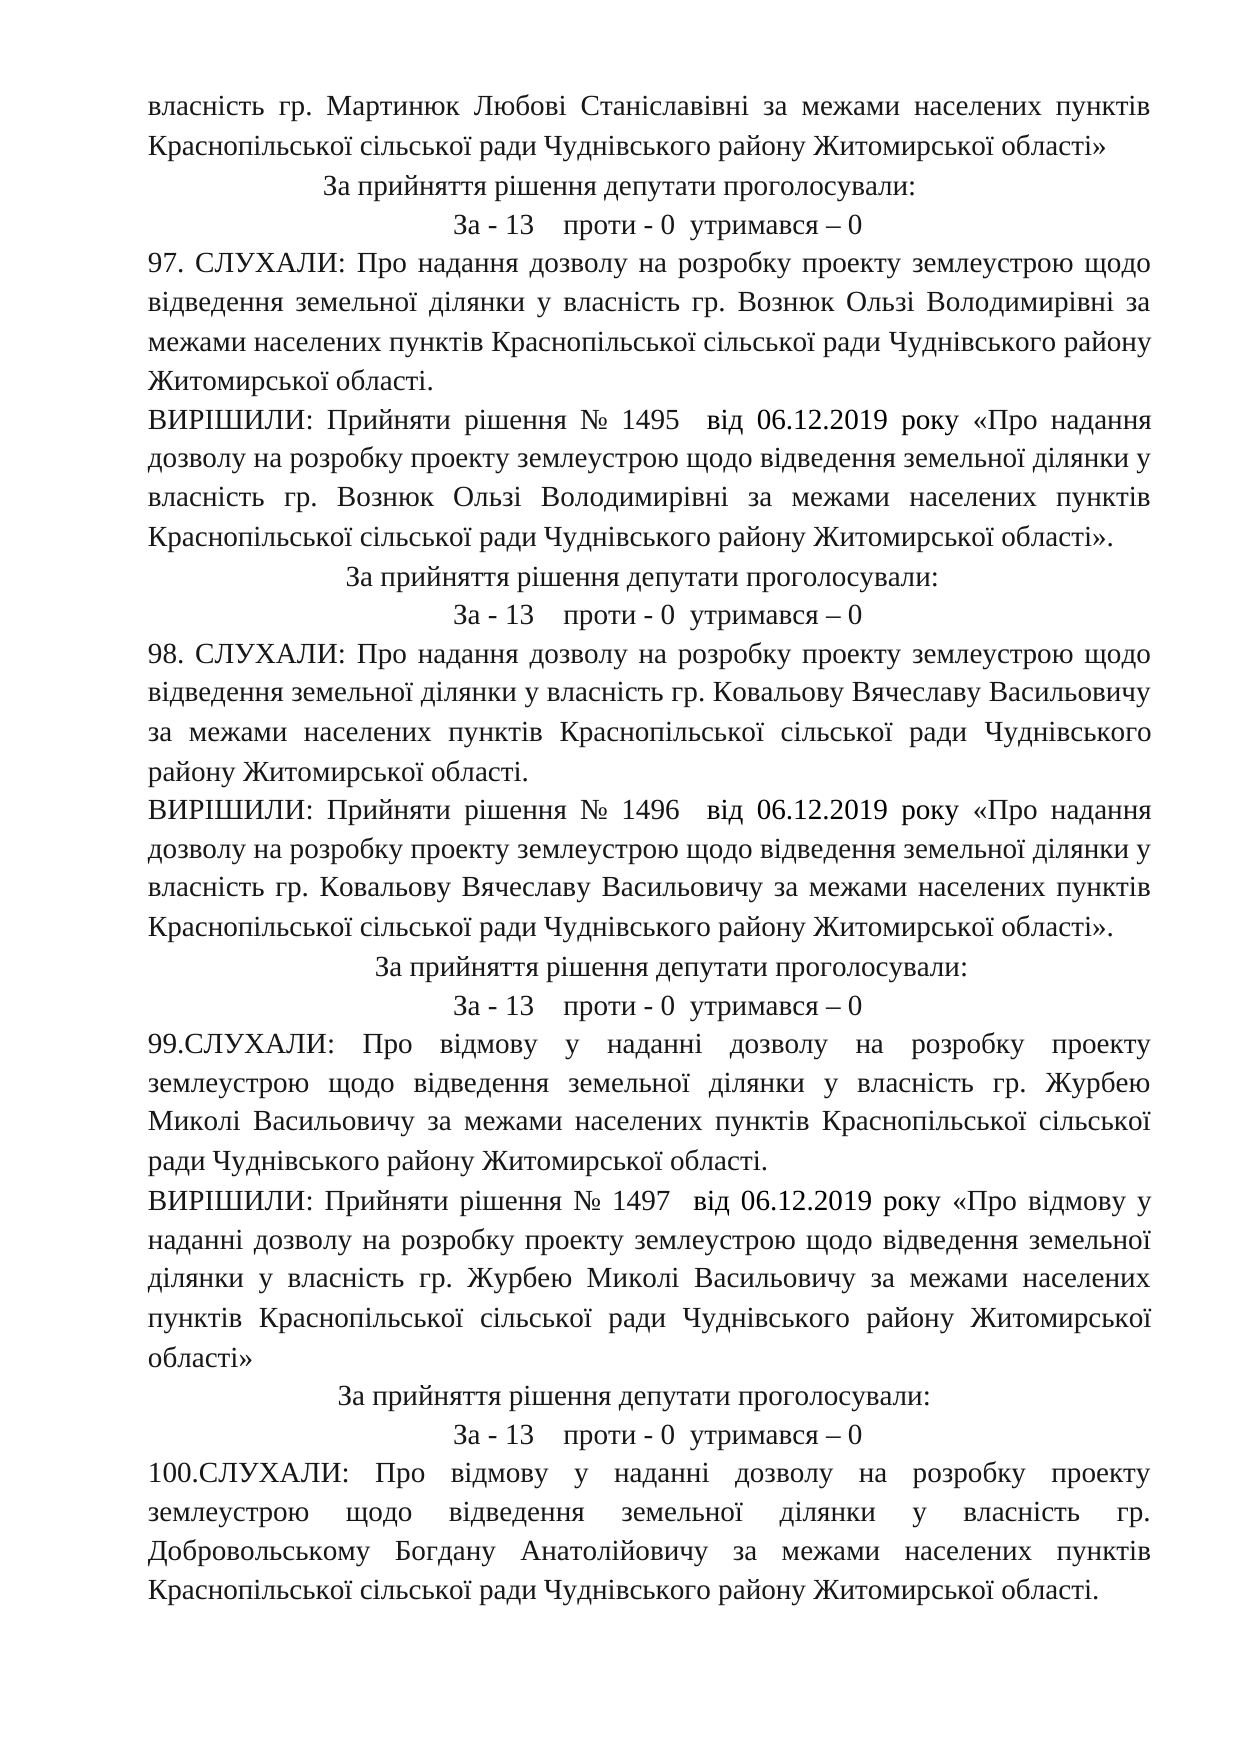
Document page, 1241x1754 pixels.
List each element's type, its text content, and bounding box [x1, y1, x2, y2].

list 97. СЛУХАЛИ: Про надання дозволу на розробку проекту землеустрою щодо відведення земельної ділянки у власність гр. Вознюк Ользі Володимирівні за межами населених пунктів Краснопільської сільської ради Чуднівського району Житомирської області. [148, 245, 1152, 397]
list ВИРІШИЛИ: Прийняти рішення № 1496 від 06.12.2019 року «Про надання дозволу на розробку проекту землеустрою щодо відведення земельної ділянки у власність гр. Ковальову Вячеславу Васильовичу за межами населених пунктів Краснопільської сільської ради Чуднівського району Житомирської області». [148, 792, 1152, 944]
list За прийняття рішення депутати проголосували: [148, 1378, 1152, 1412]
list За - 13 проти - 0 утримався – 0 [148, 1417, 1152, 1451]
list ВИРІШИЛИ: Прийняти рішення № 1497 від 06.12.2019 року «Про відмову у наданні дозволу на розробку проекту землеустрою щодо відведення земельної ділянки у власність гр. Журбею Миколі Васильовичу за межами населених пунктів Краснопільської сільської ради Чуднівського району Житомирської області» [148, 1183, 1152, 1373]
list ВИРІШИЛИ: Прийняти рішення № 1495 від 06.12.2019 року «Про надання дозволу на розробку проекту землеустрою щодо відведення земельної ділянки у власність гр. Вознюк Ользі Володимирівні за межами населених пунктів Краснопільської сільської ради Чуднівського району Житомирської області». [148, 402, 1152, 553]
list 99.СЛУХАЛИ: Про відмову у наданні дозволу на розробку проекту землеустрою щодо відведення земельної ділянки у власність гр. Журбею Миколі Васильовичу за межами населених пунктів Краснопільської сільської ради Чуднівського району Житомирської області. [148, 1026, 1152, 1178]
list За прийняття рішення депутати проголосували: [148, 559, 1152, 592]
list За - 13 проти - 0 утримався – 0 [148, 207, 1152, 240]
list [148, 88, 1152, 163]
list За прийняття рішення депутати проголосували: [148, 949, 1152, 983]
list За - 13 проти - 0 утримався – 0 [148, 988, 1152, 1021]
list За - 13 проти - 0 утримався – 0 [148, 597, 1152, 631]
list 100.СЛУХАЛИ: Про відмову у наданні дозволу на розробку проекту землеустрою щодо відведення земельної ділянки у власність гр. Добровольському Богдану Анатолійовичу за межами населених пунктів Краснопільської сільської ради Чуднівського району Житомирської області. [148, 1456, 1152, 1607]
list 98. СЛУХАЛИ: Про надання дозволу на розробку проекту землеустрою щодо відведення земельної ділянки у власність гр. Ковальову Вячеславу Васильовичу за межами населених пунктів Краснопільської сільської ради Чуднівського району Житомирської області. [148, 636, 1152, 787]
list За прийняття рішення депутати проголосували: [148, 168, 1152, 202]
